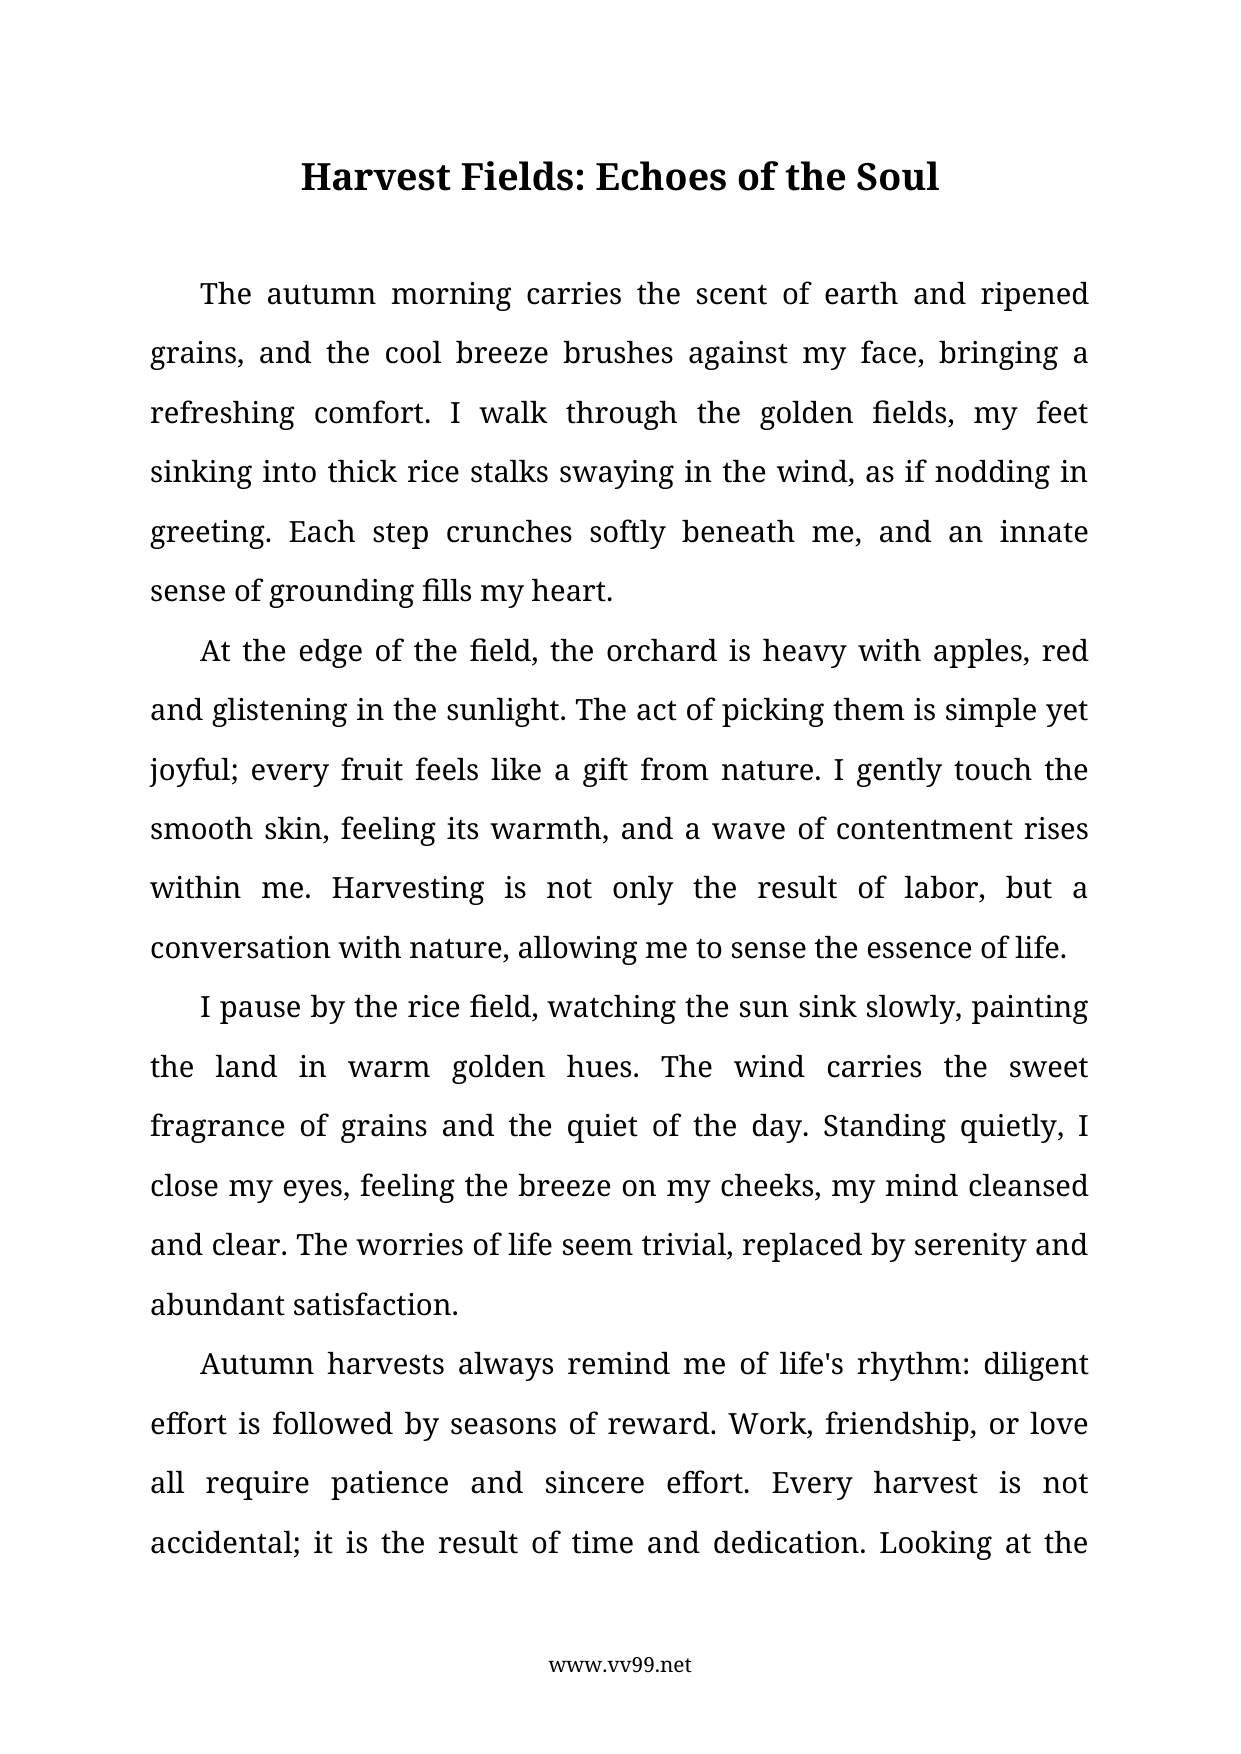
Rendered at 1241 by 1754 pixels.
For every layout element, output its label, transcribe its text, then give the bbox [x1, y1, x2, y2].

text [150, 1343, 1090, 1562]
text The autumn morning carries the scent of earth and ripened grains, and the cool breeze brushes against my face, bringing a refreshing comfort. I walk through the golden fields, my feet sinking into thick rice stalks swaying in the wind, as if nodding in greeting. Each step crunches softly beneath me, and an innate sense of grounding fills my heart. [150, 273, 1090, 610]
text I pause by the rice field, watching the sun sink slowly, painting the land in warm golden hues. The wind carries the sweet fragrance of grains and the quiet of the day. Standing quietly, I close my eyes, feeling the breeze on my cheeks, my mind cleansed and clear. The worries of life seem trivial, replaced by serenity and abundant satisfaction. [150, 987, 1090, 1324]
text At the edge of the field, the orchard is heavy with apples, red and glistening in the sunlight. The act of picking them is simple yet joyful; every fruit feels like a gift from nature. I gently touch the smooth skin, feeling its warmth, and a wave of contentment rises within me. Harvesting is not only the result of labor, but a conversation with nature, allowing me to sense the essence of life. [150, 630, 1090, 967]
subtitle Harvest Fields: Echoes of the Soul [150, 150, 1090, 201]
